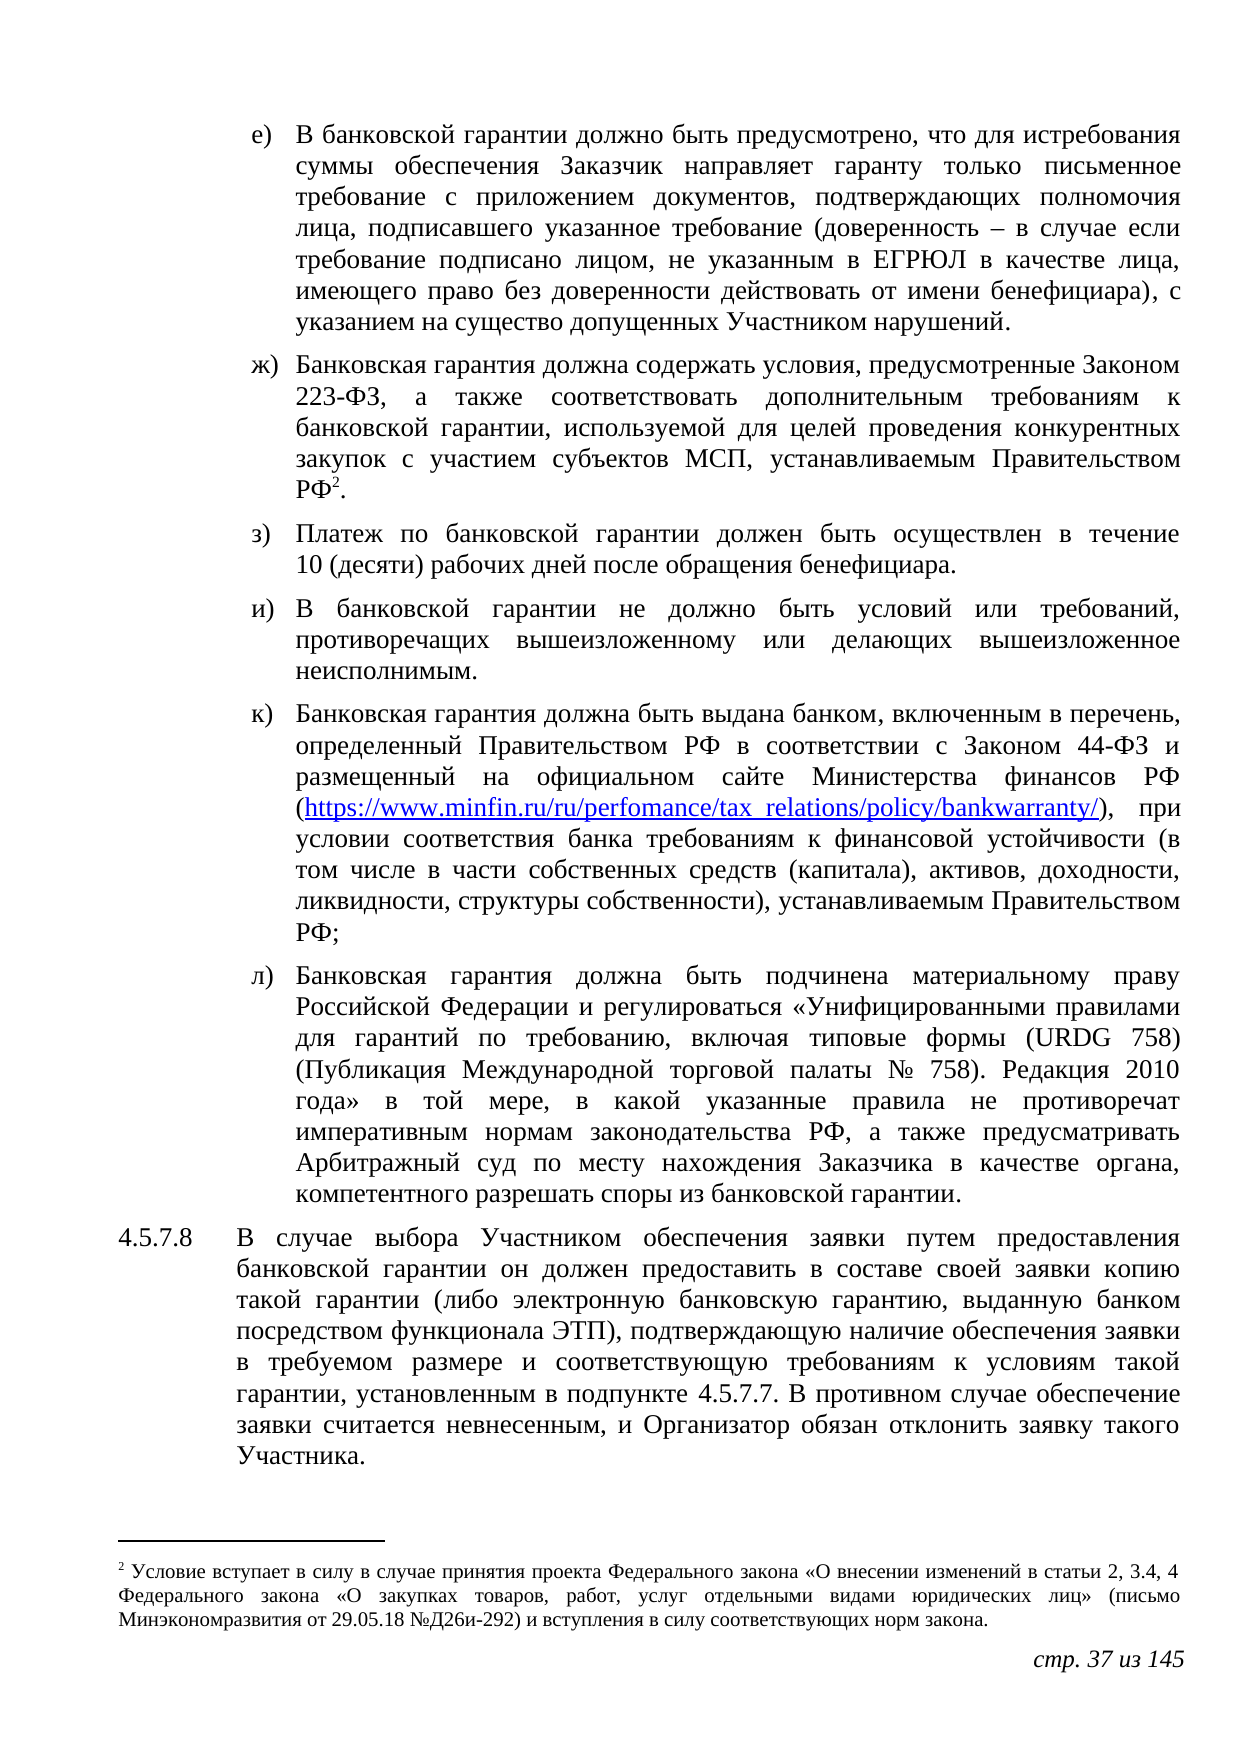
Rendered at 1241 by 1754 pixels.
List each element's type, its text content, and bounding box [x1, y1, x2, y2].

text В случае выбора Участником обеспечения заявки путем предоставления банковской гарантии он должен предоставить в составе своей заявки копию такой гарантии (либо электронную банковскую гарантию, выданную банком посредством функционала ЭТП), подтверждающую наличие обеспечения заявки в требуемом размере и соответствующую требованиям к условиям такой гарантии, установленным в подпункте 4.5.7.7. В противном случае обеспечение заявки считается невнесенным, и Организатор обязан отклонить заявку такого Участника. [118, 1221, 1181, 1470]
text В банковской гарантии должно быть предусмотрено, что для истребования суммы обеспечения Заказчик направляет гаранту только письменное требование с приложением документов, подтверждающих полномочия лица, подписавшего указанное требование (доверенность – в случае если требование подписано лицом, не указанным в ЕГРЮЛ в качестве лица, имеющего право без доверенности действовать от имени бенефициара), с указанием на существо допущенных Участником нарушений. [251, 118, 1181, 336]
text Платеж по банковской гарантии должен быть осуществлен в течение 10 (десяти) рабочих дней после обращения бенефициара. [251, 517, 1181, 579]
text Банковская гарантия должна быть выдана банком, включенным в перечень, определенный Правительством РФ в соответствии с Законом 44-ФЗ и размещенный на официальном сайте Министерства финансов РФ (https://www.minfin.ru/ru/perfomance/tax_relations/policy/bankwarranty/), при условии соответствия банка требованиям к финансовой устойчивости (в том числе в части собственных средств (капитала), активов, доходности, ликвидности, структуры собственности), устанавливаемым Правительством РФ; [251, 698, 1181, 947]
text Банковская гарантия должна быть подчинена материальному праву Российской Федерации и регулироваться «Унифицированными правилами для гарантий по требованию, включая типовые формы (URDG 758) (Публикация Международной торговой палаты № 758). Редакция 2010 года» в той мере, в какой указанные правила не противоречат императивным нормам законодательства РФ, а также предусматривать Арбитражный суд по месту нахождения Заказчика в качестве органа, компетентного разрешать споры из банковской гарантии. [251, 959, 1181, 1208]
text В банковской гарантии не должно быть условий или требований, противоречащих вышеизложенному или делающих вышеизложенное неисполнимым. [251, 592, 1181, 685]
text Банковская гарантия должна содержать условия, предусмотренные Законом 223-ФЗ, а также соответствовать дополнительным требованиям к банковской гарантии, используемой для целей проведения конкурентных закупок с участием субъектов МСП, устанавливаемым Правительством РФ. [251, 349, 1181, 504]
